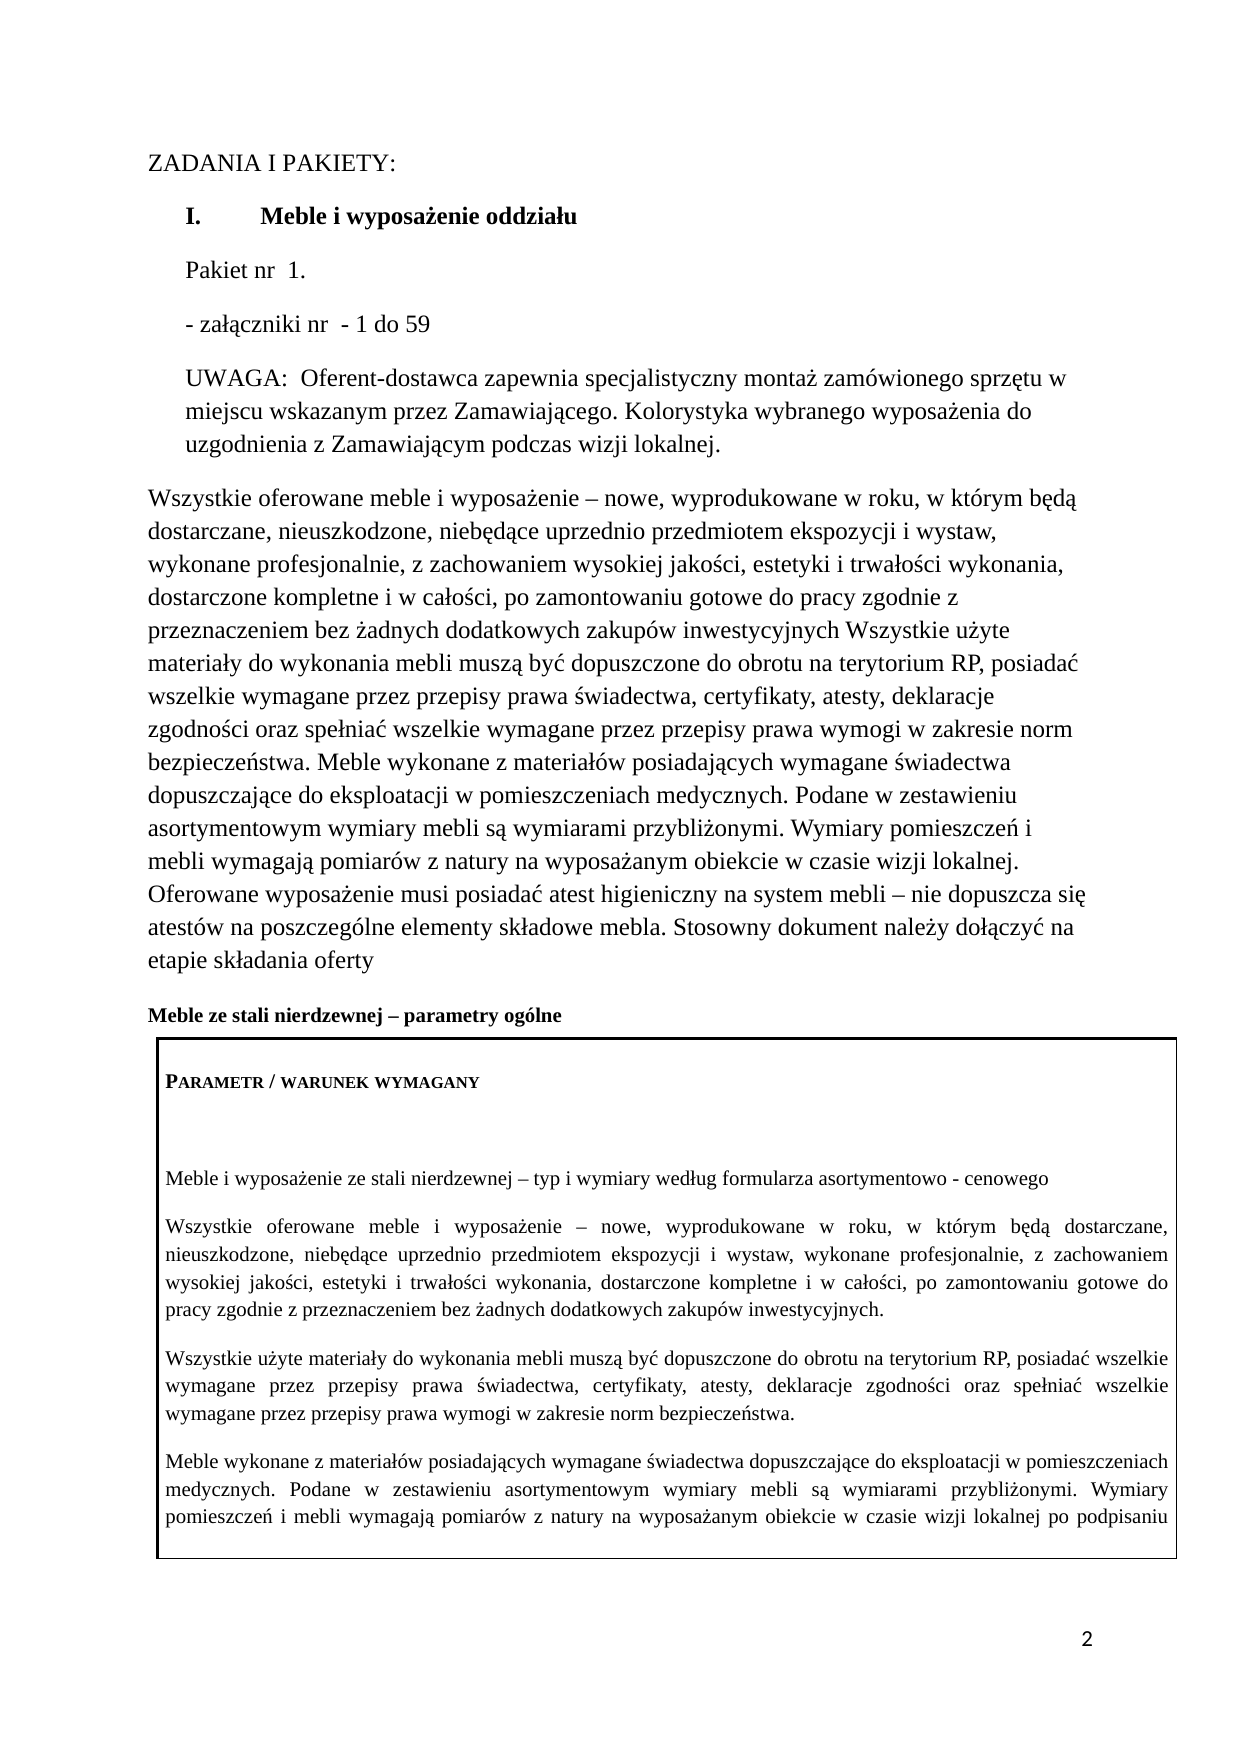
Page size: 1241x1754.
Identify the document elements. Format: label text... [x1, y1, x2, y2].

text Pakiet nr 1. [185, 255, 1093, 284]
text UWAGA: Oferent-dostawca zapewnia specjalistyczny montaż zamówionego sprzętu w miejscu wskazanym przez Zamawiającego. Kolorystyka wybranego wyposażenia do uzgodnienia z Zamawiającym podczas wizji lokalnej. [185, 363, 1093, 458]
text Meble ze stali nierdzewnej – parametry ogólne [148, 1003, 1093, 1027]
text ZADANIA I PAKIETY: [148, 148, 1093, 176]
table_header Parametr / warunek wymagany Meble i wyposażenie ze stali nierdzewnej – typ i wymiary według formularza asortymentowo - cenowego Wszystkie oferowane meble i wyposażenie – nowe, wyprodukowane w roku, w którym będą dostarczane, nieuszkodzone, niebędące uprzednio przedmiotem ekspozycji i wystaw, wykonane profesjonalnie, z zachowaniem wysokiej jakości, estetyki i trwałości wykonania, dostarczone kompletne i w całości, po zamontowaniu gotowe do pracy zgodnie z przeznaczeniem bez żadnych dodatkowych zakupów inwestycyjnych. Wszystkie użyte materiały do wykonania mebli muszą być dopuszczone do obrotu na terytorium RP, posiadać wszelkie wymagane przez przepisy prawa świadectwa, certyfikaty, atesty, deklaracje zgodności oraz spełniać wszelkie wymagane przez przepisy prawa wymogi w zakresie norm bezpieczeństwa. Meble wykonane z materiałów posiadających wymagane świadectwa dopuszczające do eksploatacji w pomieszczeniach medycznych. Podane w zestawieniu asortymentowym wymiary mebli są wymiarami przybliżonymi. Wymiary pomieszczeń i mebli wymagają pomiarów z natury na wyposażanym obiekcie w czasie wizji lokalnej po podpisaniu umowy. Oferowane wyposażenie musi posiadać atest higieniczny na system mebli – nie dopuszcza się atestów na poszczególne elementy składowe mebla. Stosowny dokument należy dołączyć na etapie składania oferty Jeśli przewidziano szafki wiszące to muszą spełniać następujące parametry: Korpus szafki - wykonany ze stali kwasoodpornej szlifowanej, gat. OH18N9 (AISI 304) z podwójnej blachy o grubości min. 1.0mm każda, w systemie dwuwarstwowym z lekkim wypełnieniem usztywniająco-wygłuszającym ( boki, dno, sufit i front). Powierzchnie korpusu gładkie nie zawierające ostrych krawędzi. Spawy szlifowane, bez wgłębień, powierzchnia w miejscu spawania jednorodna, nawiązująca do szlifu blachy i profilu. Plecy szafki z blachy pojedynczej grubości min. 1.0mm, o widocznym niewielkim usztywniającym przetłoczeniem ok. 3 mm. Ściany wewnętrzne korpusu szafki z systemową perforacją umożliwiającą łatwą regulację wysokości położenia montowanych wewnątrz elementów wyposażenia takich jak półki w rozstawie max co 25 mm. Nie dopuszcza się rastrów jako dodatkowo montowanych elementów wyposażenia szafek. Szafki zawieszone na szynie montażowej. Łączenie modułów zabudowy za pomocą łączy śrubowych. W tylnej ścianie szafki wykonstruowane haki montażowe do zawieszenia na ścianie, przystosowane do listwy ściennej. Montaż szafki na listwie ściennej. Uchwyty - wykonane ze stali kwasoodpornej gat. OH18N9 (AISI 304 ) z prętów o średnicy min. 10 mm wykonane w kształcie litery „C” o rozstawie min. 95 mm. Półki - w szafce wykonane ze stali kwasoodpornej gat. OH18N9 (AISI 304 ), ze wzmocnionym spodem o nośności min. 20 kg posadowione na wspornikach metalowych ze stali gat. OH18N9 (AISI 304 ). Wsporniki wyposażone w silikonowe wibroizolatory ograniczające ruch półki. Min. 1 półka na każdą szafkę. Fronty drzwiowe - pełne wykonane ze stali kwasoodpornej gat. OH18N9 (AISI 304 )z podwójnej blachy o grubości min. 1.0mm każda, z lekkim wypełnieniem usztywniająco-wygłuszającym, Krawędzie i narożniki zaokrąglone. Fronty wyposażone w trwałe uszczelki, konstrukcyjnie związane z elementami frontu z możliwością wymiany w przypadku uszkodzenia. Uszczelki wykonane z tworzywa odpornego na działanie środków dezynfekcyjnych. Nie dopuszcza się uszczelek przyklejanych powierzchniowo jedynie montowane po przez wcisk z zabezpieczeniem przed przypadkowym wysunięciem. Zawiasy do drzwi - pokryte powłoką antykorozyjną, z regulacją szerokości szczeliny elementów frontowych w 3 płaszczyznach. Zawiasy z wbudowanym mechanizmem samodociagu (samodomykania) oraz spowalniaczem (tłumieniem odgłosu końcowego domykania). Zawias wykonany w technice szybkiego montażu drzwi, umożliwiający wypięcie oraz szybkie wpięcie frontów w celu domycia zakamarków bez konieczności powtórnej jego regulacji. Zawiasy o kącie otwarcia co najmniej 90 stopni. Szafki z możliwością wykonania w wersji oszklonej lub całkowicie otwartej. Szafka wyposażona w zamek patentowy min. jednopunktowy Stoły/blaty robocze (jeśli dotyczy) w układzie zgodnym ze specyfikacją asortymentową o następujących parametrach: Rama stołu wykonana z profili o wymiarach przekroju min. 30x30x1,5 mm ze stali kwasoodpornej w gatunku 0H18N9 (AISI 304), zgodnie ze specyfikacją asortymentową Profile spawane - nie dopuszcza się skręcania elementów. Profile zakończone nóżkami o wysokości 140 mm ±5 mm, regulowanych w zakresie do 20 mm. Stopki wykonane z tworzywa sztucznego Blaty robocze stołów: Blat wykonany ze stali kwasoodpornej w gatunku 0H18N9 (AISI 304), o grubości nie mniejszej niż 1,5 mm. Blaty od spodu wzmocnione. Komory zlewów wykonane ze stali kwasoodpornej. Komory wyposażone w otwór pod baterię oraz baterię. Komory zlewów wraz z blatem tworzą jedną całość, bez widocznych połączeń na powierzchni Cena ofertowa musi zawierać w szczególności koszt wytworzenia mebli, transportu, montażu oraz koszt wszystkich materiałów pomocniczych do montażu. Wykonawca ponosi wszelkie koszty związane z podłączeniem dostarczanego wyposażenia Producent wyposażenia ze stali nierdzewnej powinien posiadać certyfikat ISO 9001 oraz ISO 13485. Stosowny dokument należy dołączyć na etapie składania oferty. [159, 1040, 1176, 1557]
text - załączniki nr - 1 do 59 [185, 309, 1093, 338]
text Wszystkie oferowane meble i wyposażenie – nowe, wyprodukowane w roku, w którym będą dostarczane, nieuszkodzone, niebędące uprzednio przedmiotem ekspozycji i wystaw, wykonane profesjonalnie, z zachowaniem wysokiej jakości, estetyki i trwałości wykonania, dostarczone kompletne i w całości, po zamontowaniu gotowe do pracy zgodnie z przeznaczeniem bez żadnych dodatkowych zakupów inwestycyjnych Wszystkie użyte materiały do wykonania mebli muszą być dopuszczone do obrotu na terytorium RP, posiadać wszelkie wymagane przez przepisy prawa świadectwa, certyfikaty, atesty, deklaracje zgodności oraz spełniać wszelkie wymagane przez przepisy prawa wymogi w zakresie norm bezpieczeństwa. Meble wykonane z materiałów posiadających wymagane świadectwa dopuszczające do eksploatacji w pomieszczeniach medycznych. Podane w zestawieniu asortymentowym wymiary mebli są wymiarami przybliżonymi. Wymiary pomieszczeń i mebli wymagają pomiarów z natury na wyposażanym obiekcie w czasie wizji lokalnej. Oferowane wyposażenie musi posiadać atest higieniczny na system mebli – nie dopuszcza się atestów na poszczególne elementy składowe mebla. Stosowny dokument należy dołączyć na etapie składania oferty [148, 483, 1093, 974]
list Meble i wyposażenie oddziału [185, 201, 1093, 230]
